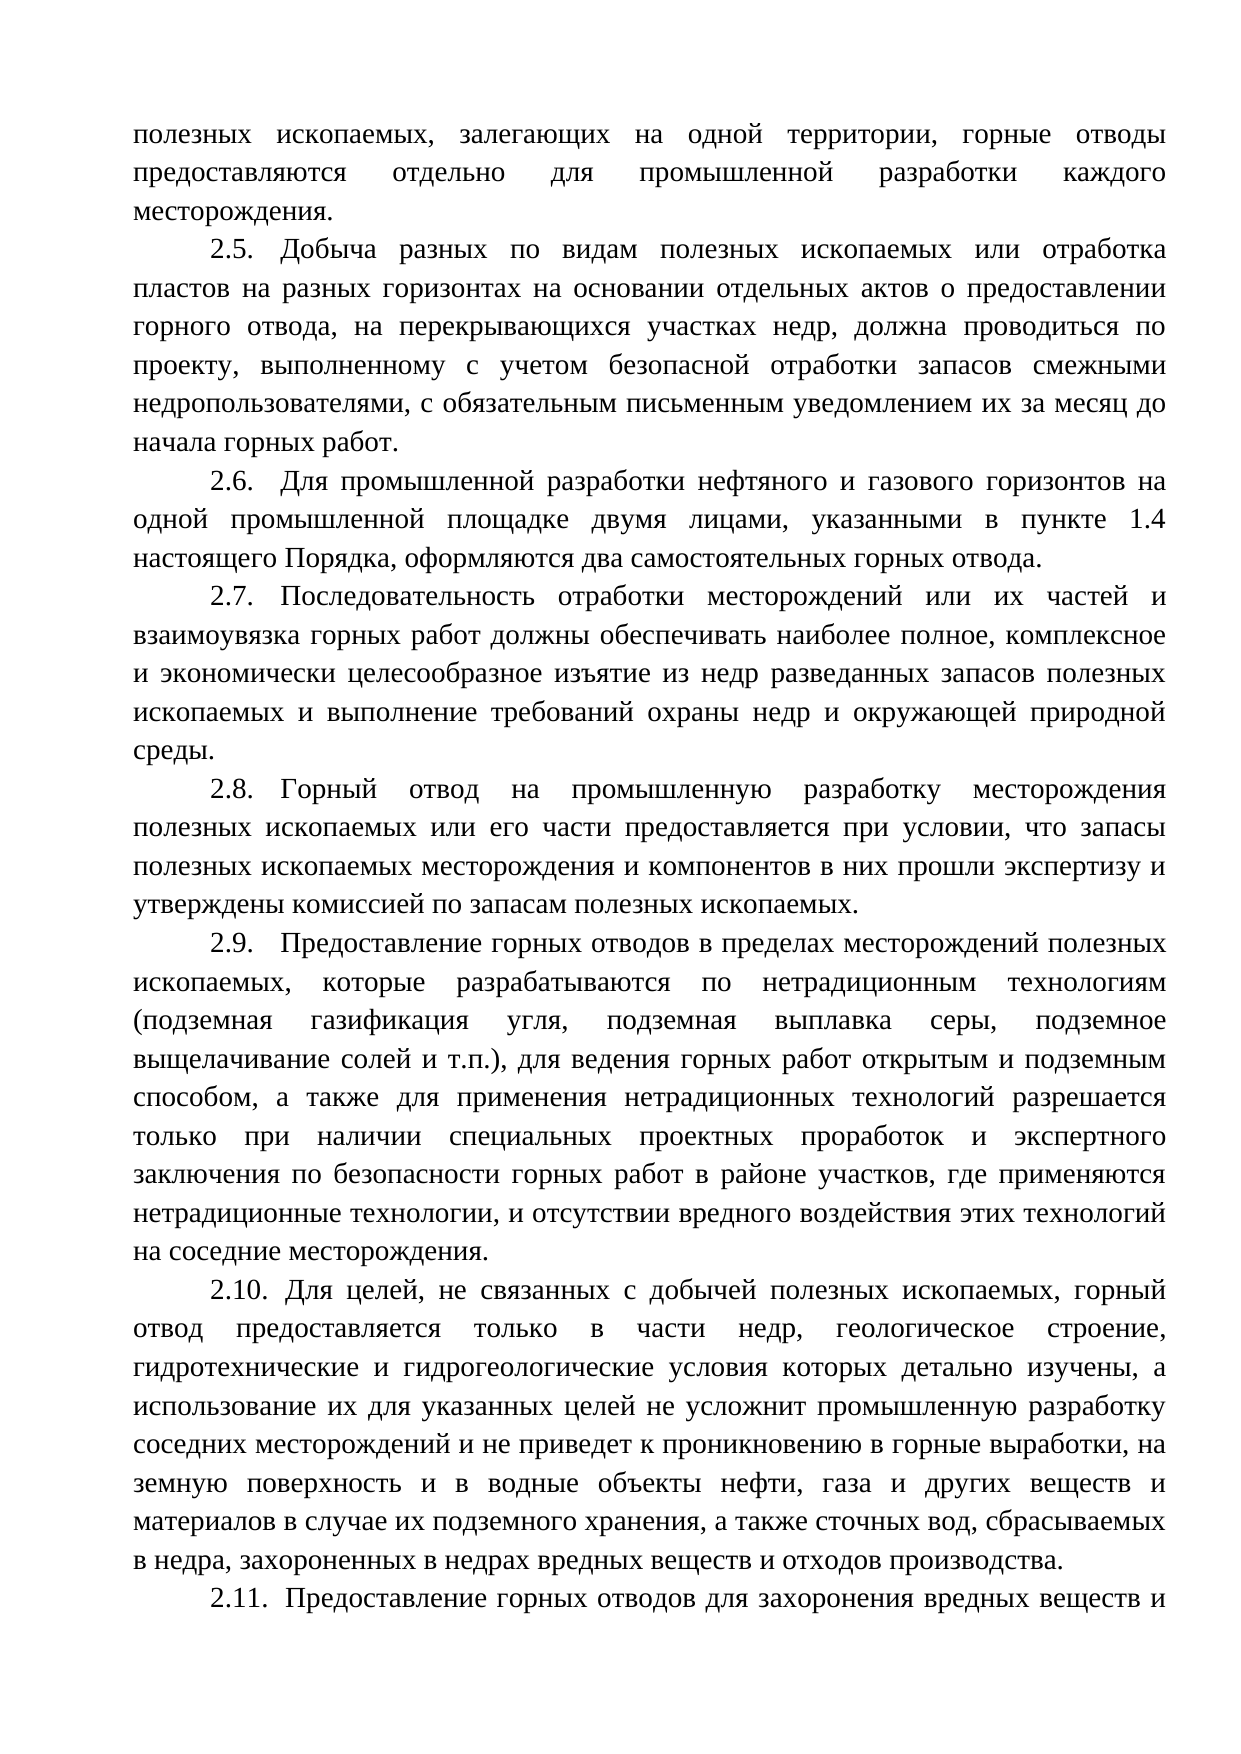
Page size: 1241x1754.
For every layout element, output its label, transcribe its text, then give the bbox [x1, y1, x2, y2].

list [133, 116, 1167, 226]
list Для целей, не связанных с добычей полезных ископаемых, горный отвод предоставляется только в части недр, геологическое строение, гидротехнические и гидрогеологические условия которых детально изучены, а использование их для указанных целей не усложнит промышленную разработку соседних месторождений и не приведет к проникновению в горные выработки, на земную поверхность и в водные объекты нефти, газа и других веществ и материалов в случае их подземного хранения, а также сточных вод, сбрасываемых в недра, захороненных в недрах вредных веществ и отходов производства. [133, 1272, 1167, 1575]
list Для промышленной разработки нефтяного и газового горизонтов на одной промышленной площадке двумя лицами, указанными в пункте 1.4 настоящего Порядка, оформляются два самостоятельных горных отвода. [133, 463, 1167, 573]
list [133, 1580, 1167, 1614]
list Предоставление горных отводов в пределах месторождений полезных ископаемых, которые разрабатываются по нетрадиционным технологиям (подземная газификация угля, подземная выплавка серы, подземное выщелачивание солей и т.п.), для ведения горных работ открытым и подземным способом, а также для применения нетрадиционных технологий разрешается только при наличии специальных проектных проработок и экспертного заключения по безопасности горных работ в районе участков, где применяются нетрадиционные технологии, и отсутствии вредного воздействия этих технологий на соседние месторождения. [133, 925, 1167, 1267]
list Последовательность отработки месторождений или их частей и взаимоувязка горных работ должны обеспечивать наиболее полное, комплексное и экономически целесообразное изъятие из недр разведанных запасов полезных ископаемых и выполнение требований охраны недр и окружающей природной среды. [133, 578, 1167, 766]
list Горный отвод на промышленную разработку месторождения полезных ископаемых или его части предоставляется при условии, что запасы полезных ископаемых месторождения и компонентов в них прошли экспертизу и утверждены комиссией по запасам полезных ископаемых. [133, 771, 1167, 920]
list Добыча разных по видам полезных ископаемых или отработка пластов на разных горизонтах на основании отдельных актов о предоставлении горного отвода, на перекрывающихся участках недр, должна проводиться по проекту, выполненному с учетом безопасной отработки запасов смежными недропользователями, с обязательным письменным уведомлением их за месяц до начала горных работ. [133, 231, 1167, 458]
